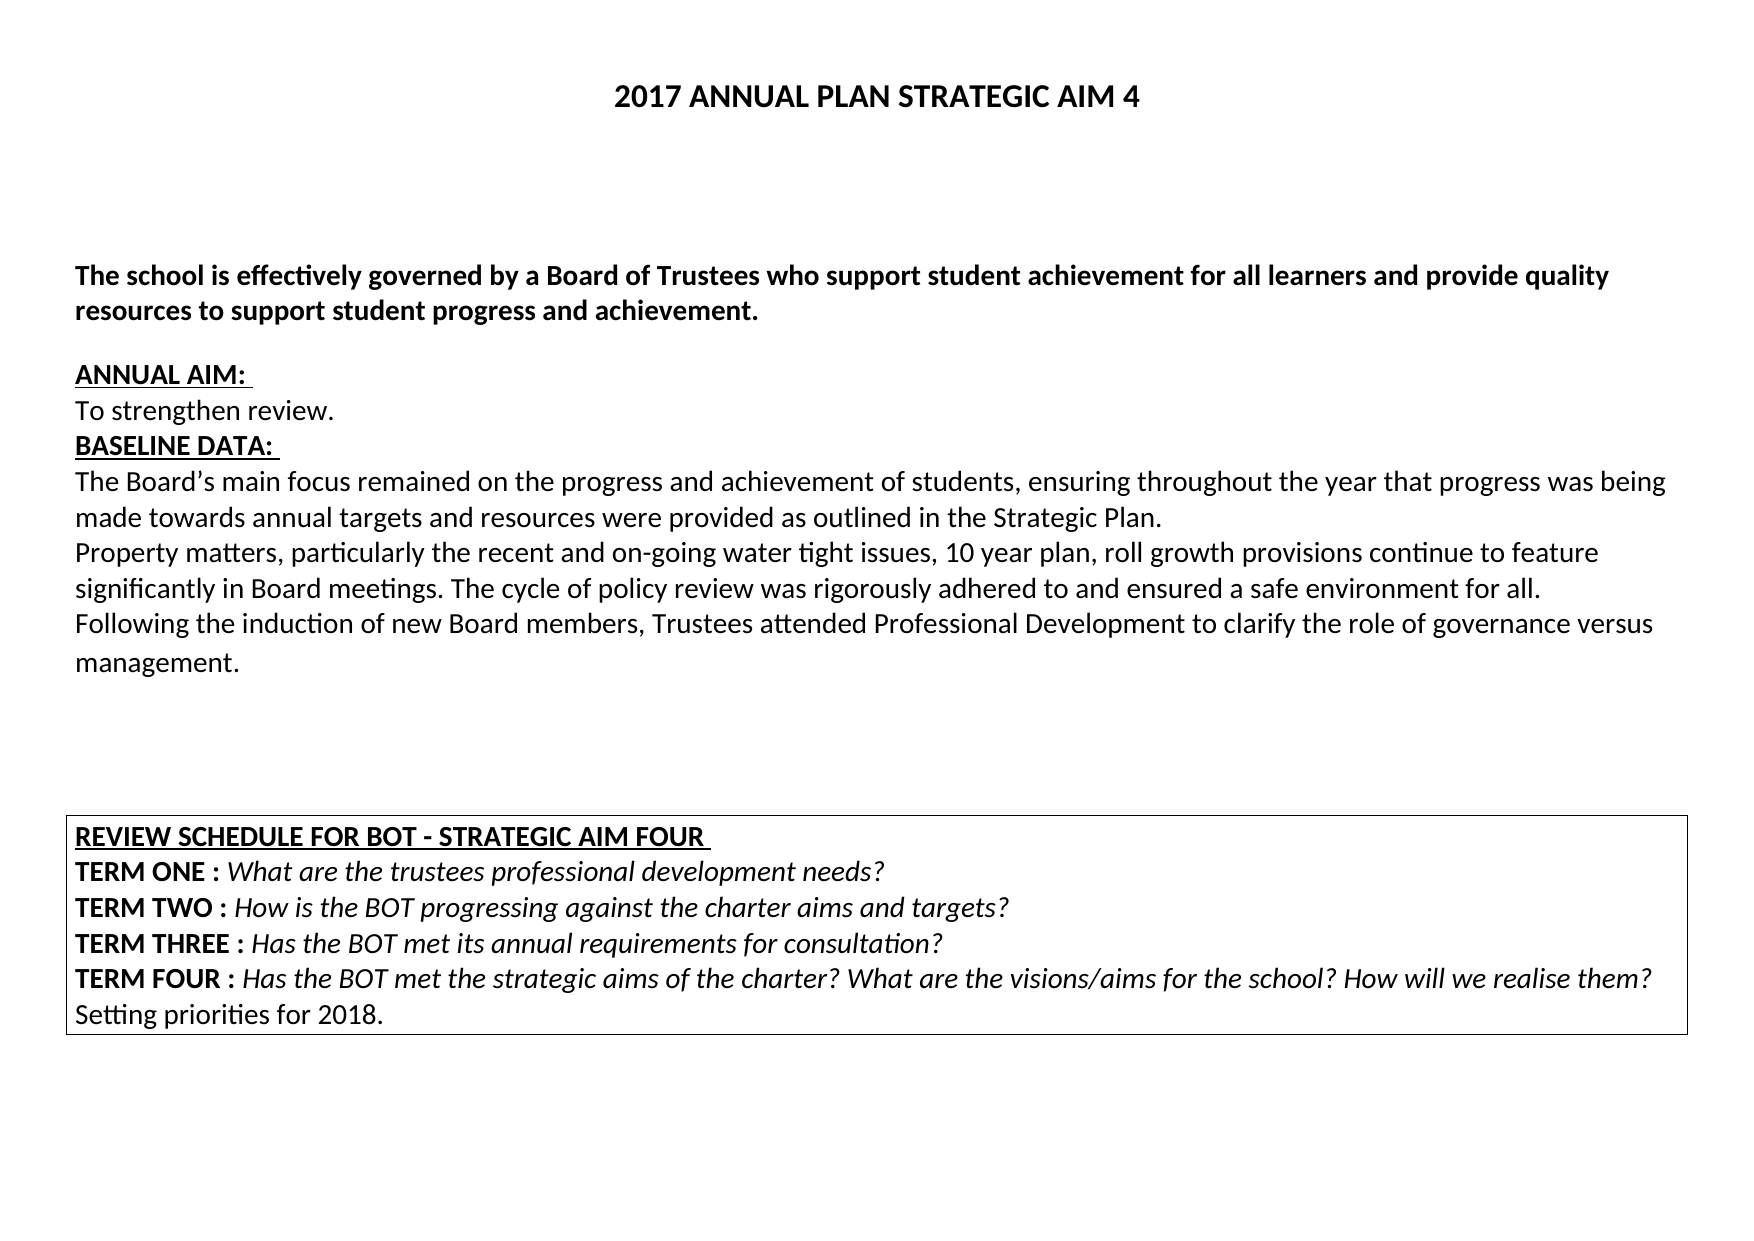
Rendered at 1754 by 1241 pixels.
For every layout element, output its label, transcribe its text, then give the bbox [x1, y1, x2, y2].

text 2017 ANNUAL PLAN STRATEGIC AIM 4 [75, 75, 1679, 116]
text TERM FOUR : Has the BOT met the strategic aims of the charter? What are the visions/aims for the school? How will we realise them? Setting priorities for 2018. [67, 957, 1687, 1034]
text BASELINE DATA: [75, 427, 1679, 463]
text ANNUAL AIM: [75, 356, 1679, 392]
text Following the induction of new Board members, Trustees attended Professional Development to clarify the role of governance versus management. [75, 606, 1679, 679]
text TERM ONE : What are the trustees professional development needs? [75, 853, 1679, 889]
text TERM TWO : How is the BOT progressing against the charter aims and targets? [75, 889, 1679, 925]
text The school is effectively governed by a Board of Trustees who support student achievement for all learners and provide quality resources to support student progress and achievement. [75, 257, 1679, 328]
text Property matters, particularly the recent and on-going water tight issues, 10 year plan, roll growth provisions continue to feature significantly in Board meetings. The cycle of policy review was rigorously adhered to and ensured a safe environment for all. [75, 534, 1679, 606]
text To strengthen review. [75, 392, 1679, 427]
text TERM THREE : Has the BOT met its annual requirements for consultation? [75, 925, 1679, 957]
text REVIEW SCHEDULE FOR BOT - STRATEGIC AIM FOUR [67, 816, 1687, 853]
text The Board’s main focus remained on the progress and achievement of students, ensuring throughout the year that progress was being made towards annual targets and resources were provided as outlined in the Strategic Plan. [75, 463, 1679, 534]
